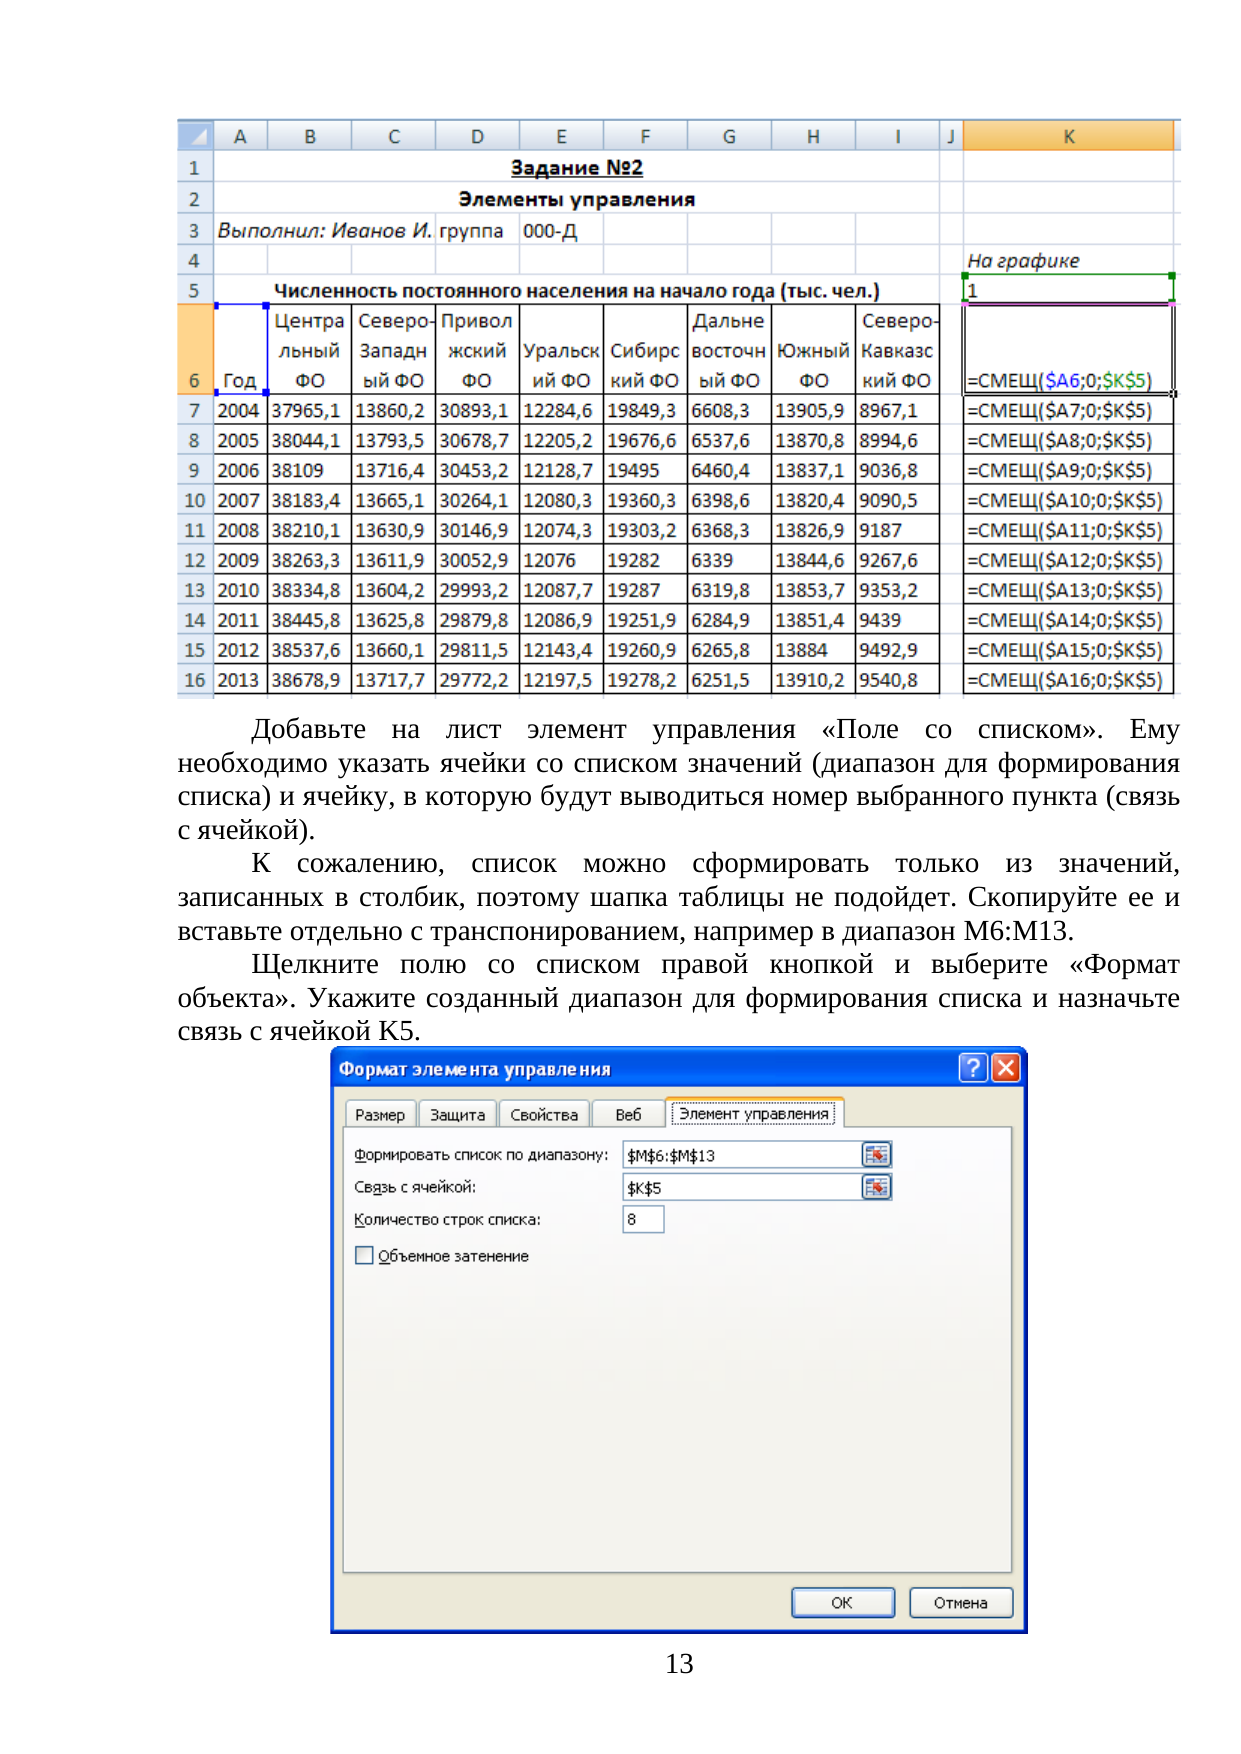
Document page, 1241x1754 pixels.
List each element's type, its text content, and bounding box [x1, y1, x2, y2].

picture [330, 1046, 1028, 1634]
picture [177, 118, 1182, 699]
text Добавьте на лист элемент управления «Поле со списком». Ему необходимо указать ячейки со списком значений (диапазон для формирования списка) и ячейку, в которую будут выводиться номер выбранного пункта (связь с ячейкой). [177, 711, 1181, 846]
text К сожалению, список можно сформировать только из значений, записанных в столбик, поэтому шапка таблицы не подойдет. Скопируйте ее и вставьте отдельно с транспонированием, например в диапазон M6:M13. [177, 846, 1181, 946]
text Щелкните полю со списком правой кнопкой и выберите «Формат объекта». Укажите созданный диапазон для формирования списка и назначьте связь с ячейкой K5. [177, 946, 1181, 1047]
